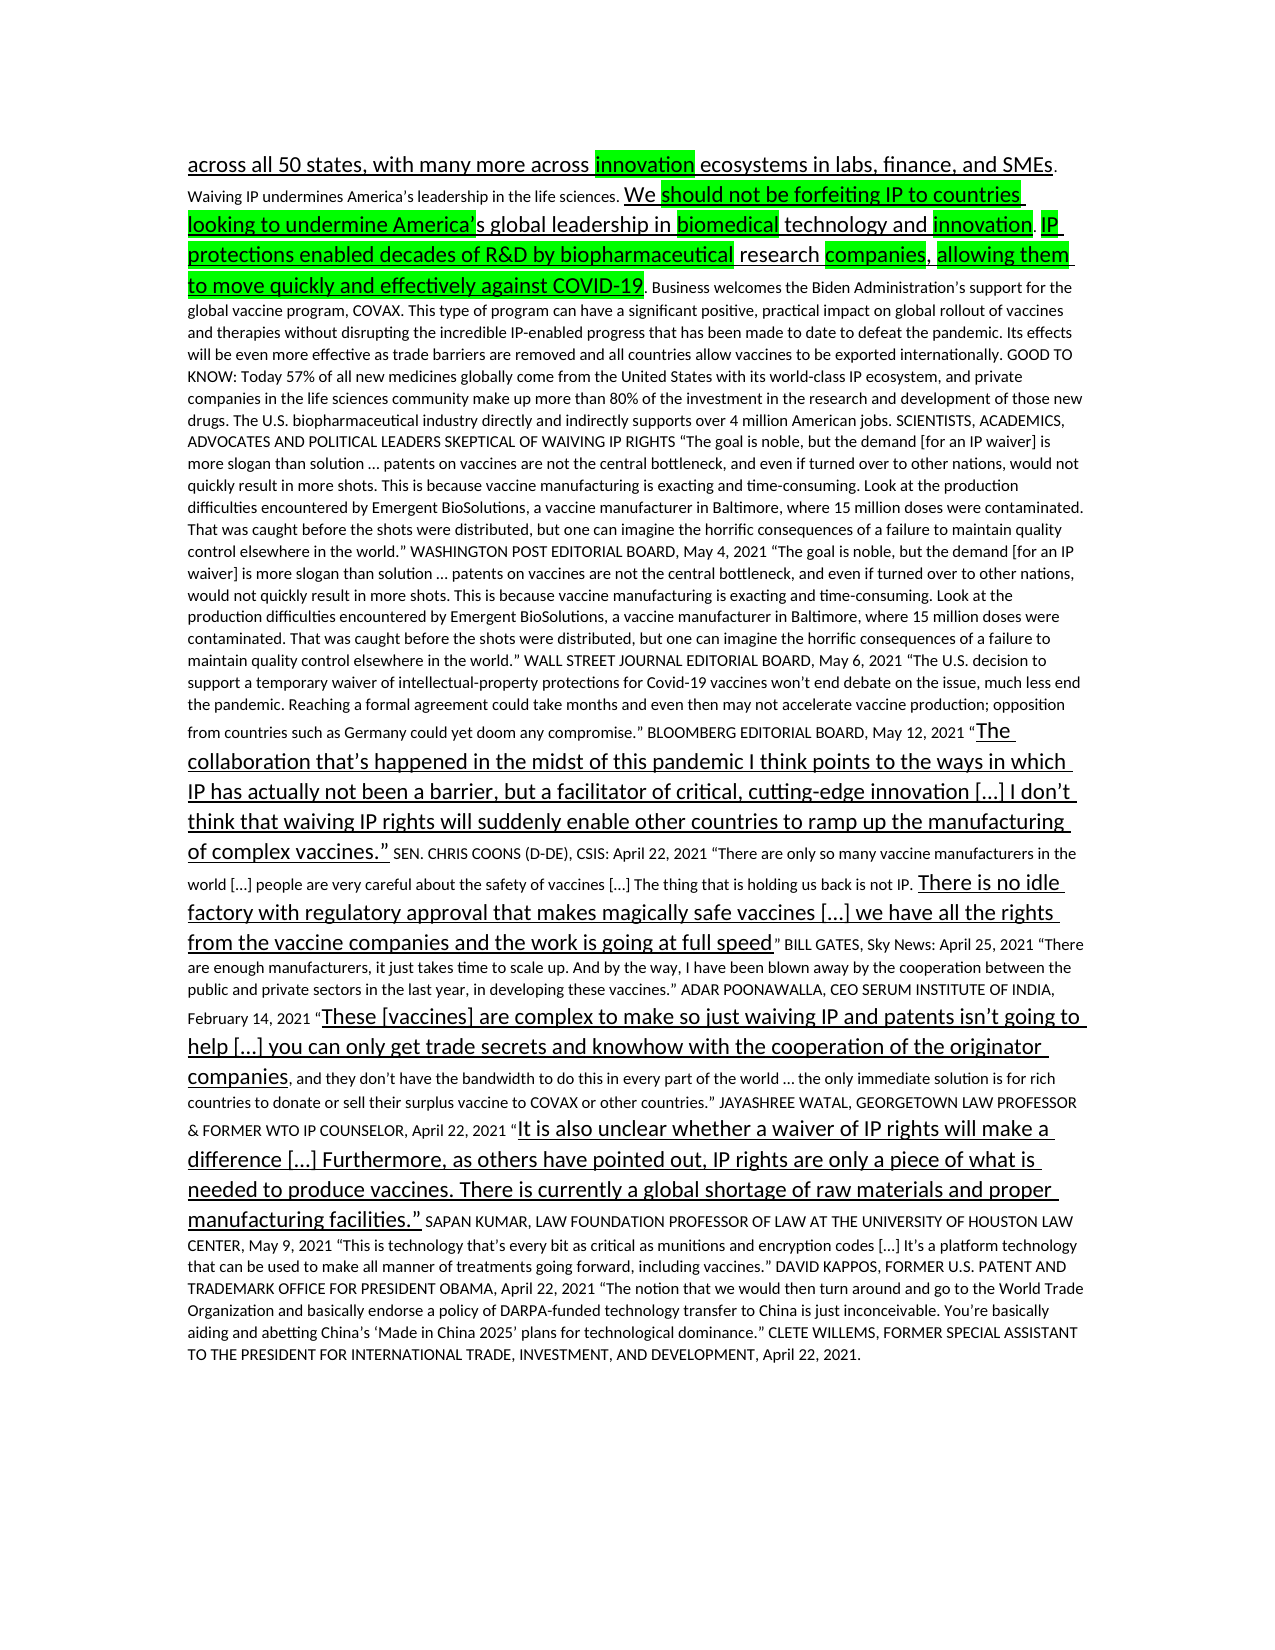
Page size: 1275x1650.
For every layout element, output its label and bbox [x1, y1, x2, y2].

text [187, 150, 1087, 1364]
